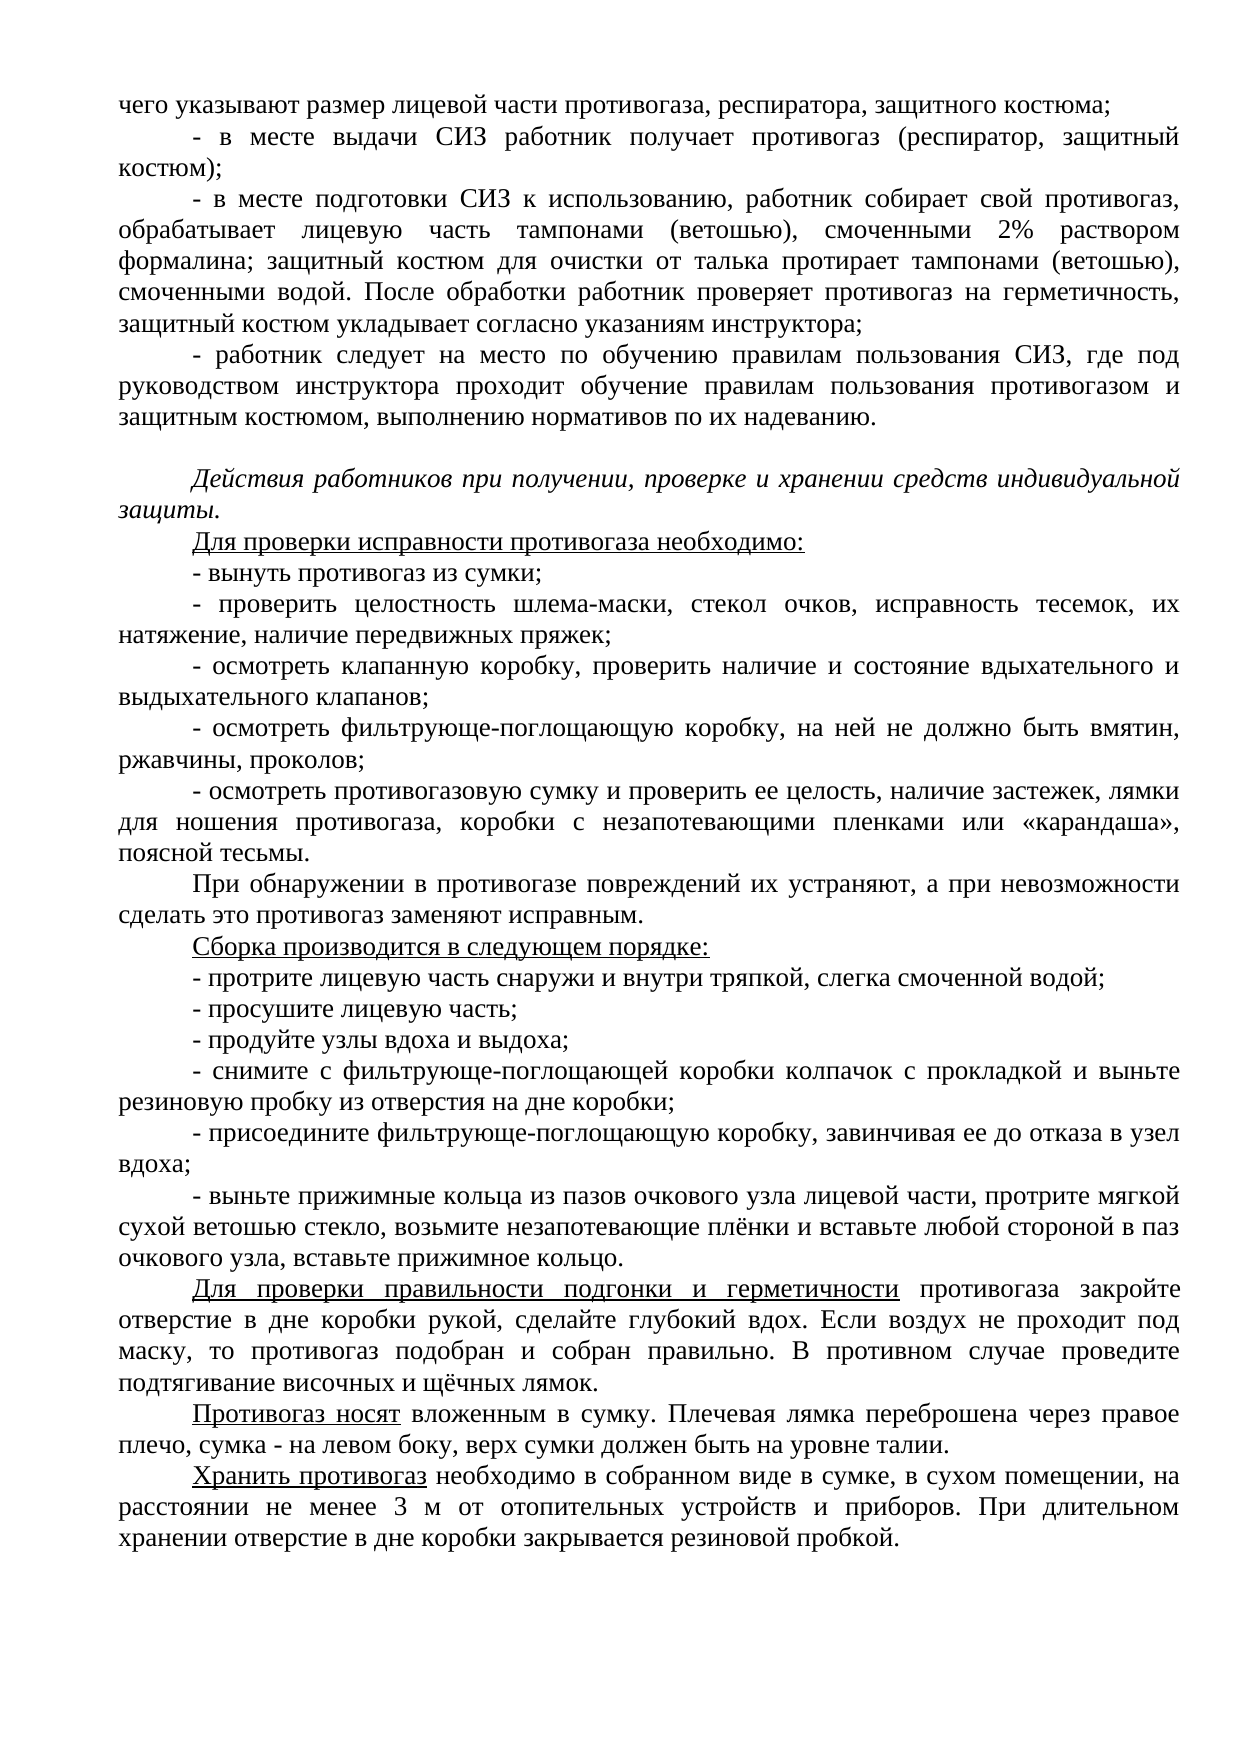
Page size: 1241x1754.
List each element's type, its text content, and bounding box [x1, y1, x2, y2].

text - осмотреть клапанную коробку, проверить наличие и состояние вдыхательного и выдыхательного клапанов; [118, 649, 1181, 712]
text Сборка производится в следующем порядке: [118, 929, 1181, 961]
text - снимите с фильтрующе-поглощающей коробки колпачок с прокладкой и выньте резиновую пробку из отверстия на дне коробки; [118, 1054, 1181, 1116]
text - работник следует на место по обучению правилам пользования СИЗ, где под руководством инструктора проходит обучение правилам пользования противогазом и защитным костюмом, выполнению нормативов по их надеванию. [118, 338, 1181, 431]
text - в месте подготовки СИЗ к использованию, работник собирает свой противогаз, обрабатывает лицевую часть тампонами (ветошью), смоченными 2% раствором формалина; защитный костюм для очистки от талька протирает тампонами (ветошью), смоченными водой. После обработки работник проверяет противогаз на герметичность, защитный костюм укладывает согласно указаниям инструктора; [118, 182, 1181, 338]
text - в месте выдачи СИЗ работник получает противогаз (респиратор, защитный костюм); [118, 120, 1181, 182]
text - выньте прижимные кольца из пазов очкового узла лицевой части, протрите мягкой сухой ветошью стекло, возьмите незапотевающие плёнки и вставьте любой стороной в паз очкового узла, вставьте прижимное кольцо. [118, 1179, 1181, 1272]
text - осмотреть противогазовую сумку и проверить ее целость, наличие застежек, лямки для ношения противогаза, коробки с незапотевающими пленками или «карандаша», поясной тесьмы. [118, 774, 1181, 867]
text Для проверки исправности противогаза необходимо: [118, 525, 1181, 556]
text При обнаружении в противогазе повреждений их устраняют, а при невозможности сделать это противогаз заменяют исправным. [118, 867, 1181, 929]
text Для проверки правильности подгонки и герметичности противогаза закройте отверстие в дне коробки рукой, сделайте глубокий вдох. Если воздух не проходит под маску, то противогаз подобран и собран правильно. В противном случае проведите подтягивание височных и щёчных лямок. [118, 1272, 1181, 1397]
text Противогаз носят вложенным в сумку. Плечевая лямка переброшена через правое плечо, сумка - на левом боку, верх сумки должен быть на уровне талии. [118, 1397, 1181, 1459]
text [118, 89, 1181, 120]
text - продуйте узлы вдоха и выдоха; [118, 1023, 1181, 1054]
text Действия работников при получении, проверке и хранении средств индивидуальной защиты. [118, 462, 1181, 525]
text - проверить целостность шлема-маски, стекол очков, исправность тесемок, их натяжение, наличие передвижных пряжек; [118, 587, 1181, 649]
text - просушите лицевую часть; [118, 992, 1181, 1023]
text - протрите лицевую часть снаружи и внутри тряпкой, слегка смоченной водой; [118, 961, 1181, 992]
text Хранить противогаз необходимо в собранном виде в сумке, в сухом помещении, на расстоянии не менее 3 м от отопительных устройств и приборов. При длительном хранении отверстие в дне коробки закрывается резиновой пробкой. [118, 1459, 1181, 1552]
text - осмотреть фильтрующе-поглощающую коробку, на ней не должно быть вмятин, ржавчины, проколов; [118, 712, 1181, 774]
text - вынуть противогаз из сумки; [118, 556, 1181, 587]
text - присоедините фильтрующе-поглощающую коробку, завинчивая ее до отказа в узел вдоха; [118, 1116, 1181, 1179]
